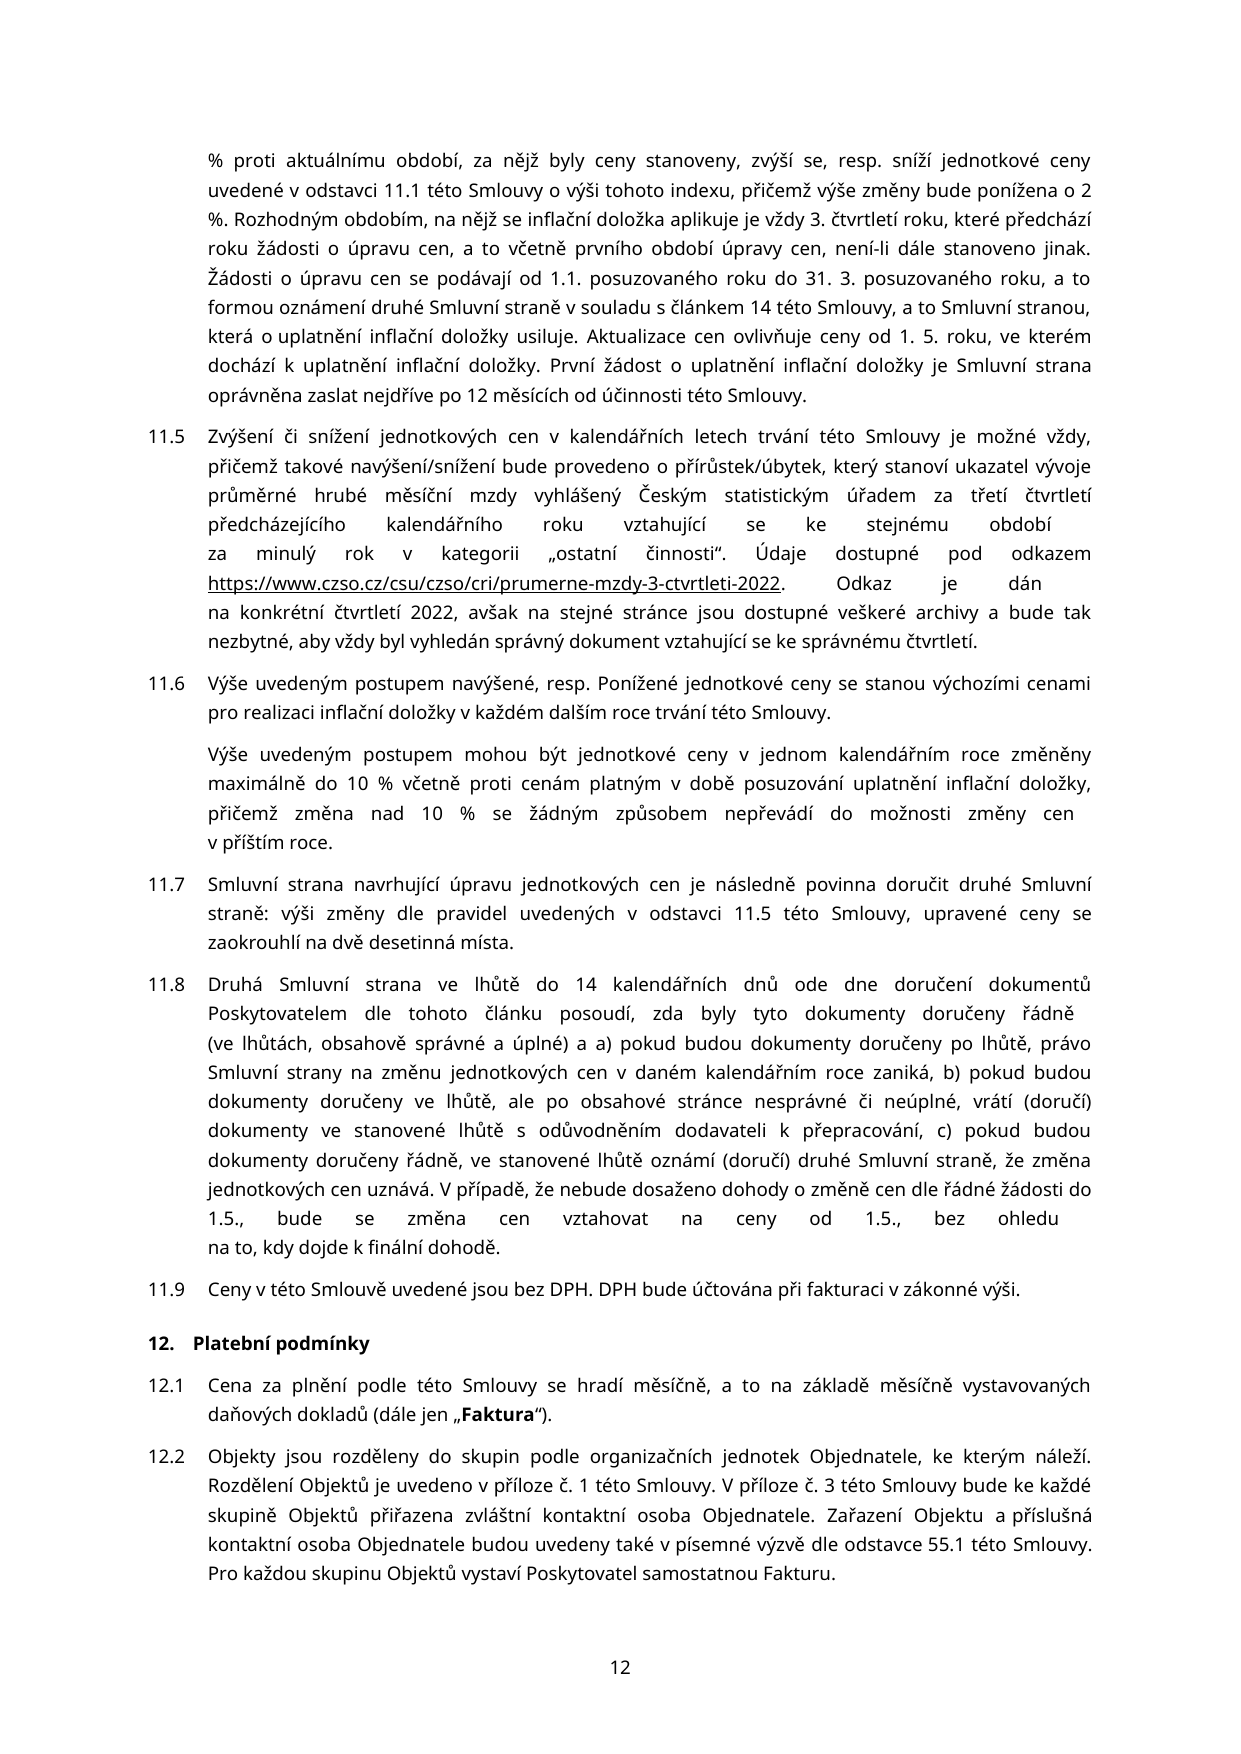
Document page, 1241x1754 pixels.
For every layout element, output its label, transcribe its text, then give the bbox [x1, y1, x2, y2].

list Zvýšení či snížení jednotkových cen v kalendářních letech trvání této Smlouvy je možné vždy, přičemž takové navýšení/snížení bude provedeno o přírůstek/úbytek, který stanoví ukazatel vývoje průměrné hrubé měsíční mzdy vyhlášený Českým statistickým úřadem za třetí čtvrtletí předcházejícího kalendářního roku vztahující se ke stejnému období za minulý rok v kategorii „ostatní činnosti“. Údaje dostupné pod odkazem https://www.czso.cz/csu/czso/cri/prumerne-mzdy-3-ctvrtleti-2022. Odkaz je dán na konkrétní čtvrtletí 2022, avšak na stejné stránce jsou dostupné veškeré archivy a bude tak nezbytné, aby vždy byl vyhledán správný dokument vztahující se ke správnému čtvrtletí. [148, 424, 1092, 654]
text Výše uvedeným postupem mohou být jednotkové ceny v jednom kalendářním roce změněny maximálně do 10 % včetně proti cenám platným v době posuzování uplatnění inflační doložky, přičemž změna nad 10 % se žádným způsobem nepřevádí do možnosti změny cen v příštím roce. [208, 741, 1092, 855]
list Ceny v této Smlouvě uvedené jsou bez DPH. DPH bude účtována při fakturaci v zákonné výši. [148, 1276, 1092, 1302]
subtitle Platební podmínky [148, 1331, 1092, 1356]
list Smluvní strana navrhující úpravu jednotkových cen je následně povinna doručit druhé Smluvní straně: výši změny dle pravidel uvedených v odstavci 11.5 této Smlouvy, upravené ceny se zaokrouhlí na dvě desetinná místa. [148, 871, 1092, 955]
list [148, 148, 1092, 407]
list Druhá Smluvní strana ve lhůtě do 14 kalendářních dnů ode dne doručení dokumentů Poskytovatelem dle tohoto článku posoudí, zda byly tyto dokumenty doručeny řádně (ve lhůtách, obsahově správné a úplné) a a) pokud budou dokumenty doručeny po lhůtě, právo Smluvní strany na změnu jednotkových cen v daném kalendářním roce zaniká, b) pokud budou dokumenty doručeny ve lhůtě, ale po obsahové stránce nesprávné či neúplné, vrátí (doručí) dokumenty ve stanovené lhůtě s odůvodněním dodavateli k přepracování, c) pokud budou dokumenty doručeny řádně, ve stanovené lhůtě oznámí (doručí) druhé Smluvní straně, že změna jednotkových cen uznává. V případě, že nebude dosaženo dohody o změně cen dle řádné žádosti do 1.5., bude se změna cen vztahovat na ceny od 1.5., bez ohledu na to, kdy dojde k finální dohodě. [148, 971, 1092, 1260]
list Výše uvedeným postupem navýšené, resp. Ponížené jednotkové ceny se stanou výchozími cenami pro realizaci inflační doložky v každém dalším roce trvání této Smlouvy. [148, 670, 1092, 725]
list Objekty jsou rozděleny do skupin podle organizačních jednotek Objednatele, ke kterým náleží. Rozdělení Objektů je uvedeno v příloze č. 1 této Smlouvy. V příloze č. 3 této Smlouvy bude ke každé skupině Objektů přiřazena zvláštní kontaktní osoba Objednatele. Zařazení Objektu a příslušná kontaktní osoba Objednatele budou uvedeny také v písemné výzvě dle odstavce 5.1 této Smlouvy. Pro každou skupinu Objektů vystaví Poskytovatel samostatnou Fakturu. [148, 1443, 1092, 1586]
list Cena za plnění podle této Smlouvy se hradí měsíčně, a to na základě měsíčně vystavovaných daňových dokladů (dále jen „Faktura“). [148, 1372, 1092, 1427]
